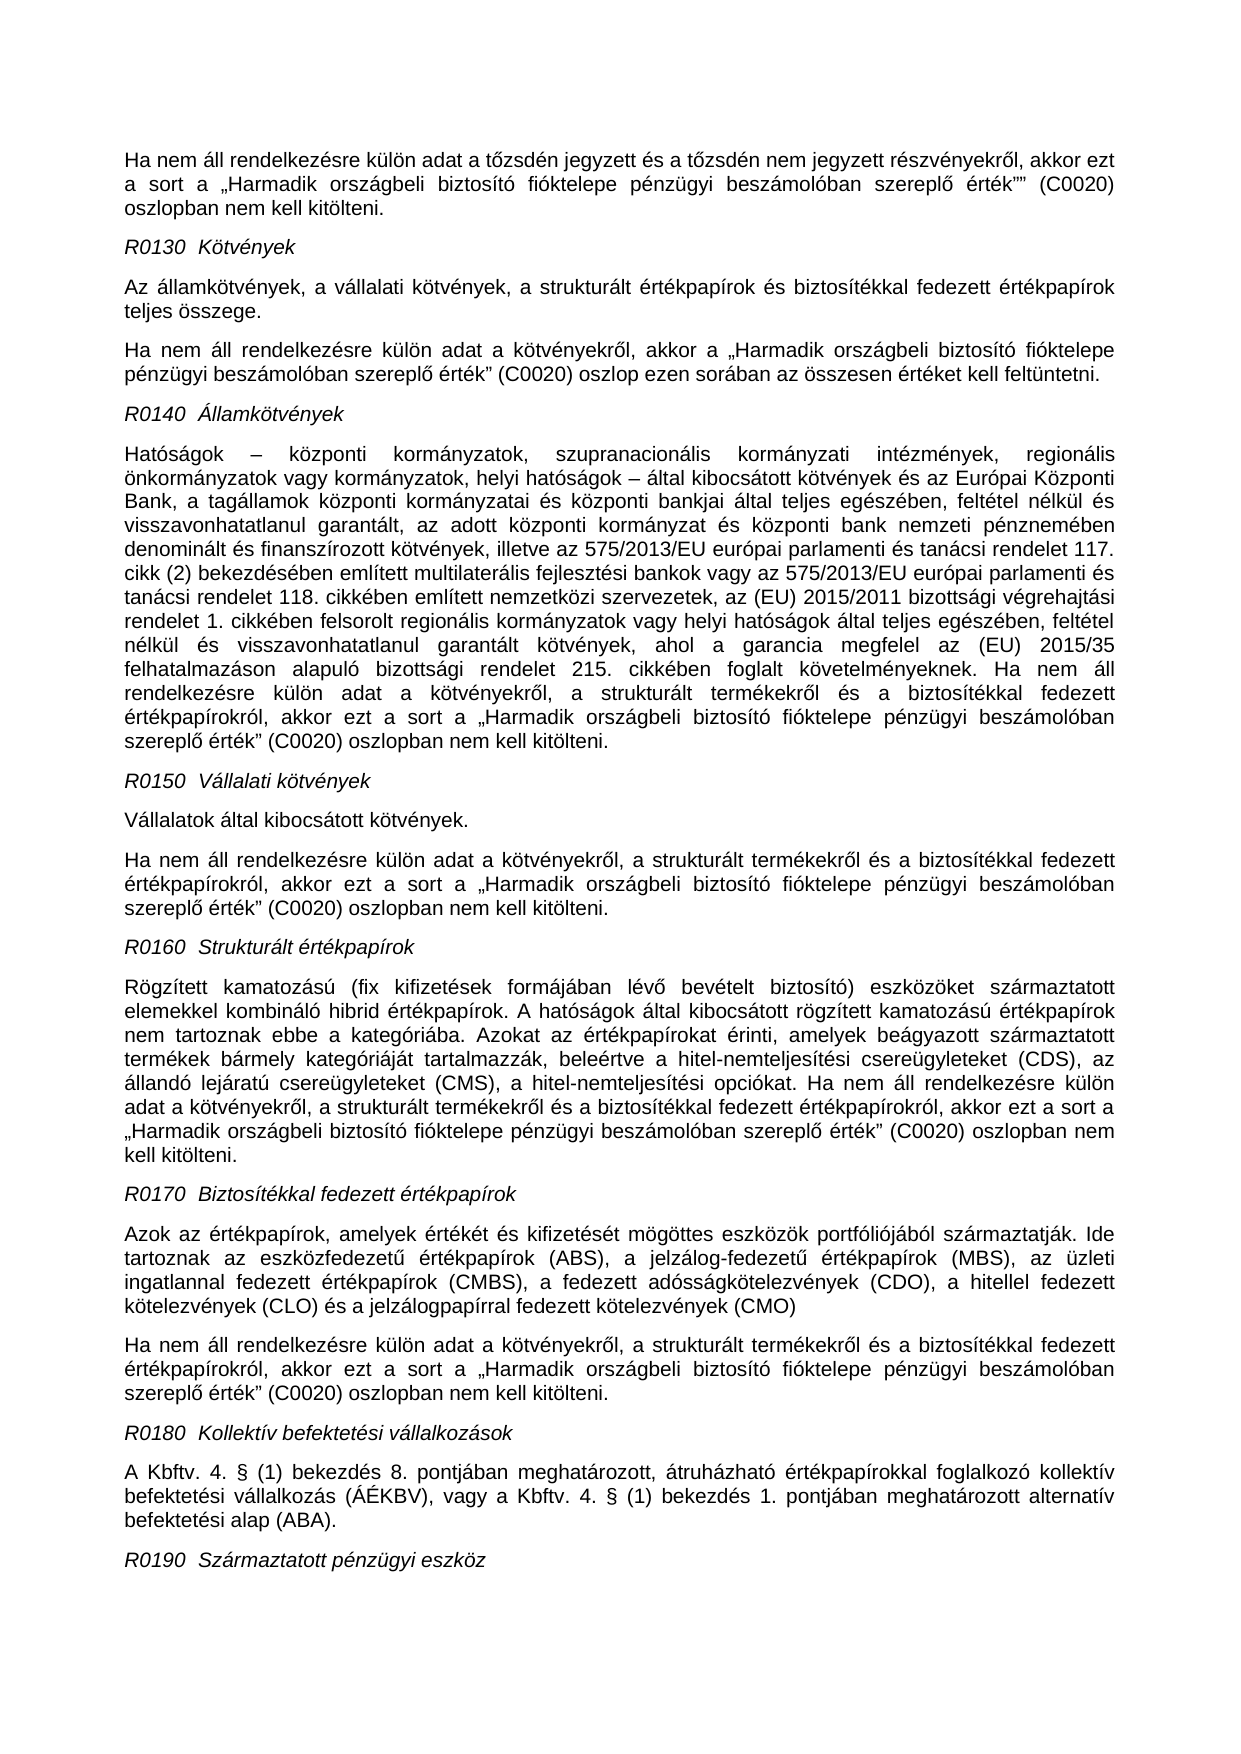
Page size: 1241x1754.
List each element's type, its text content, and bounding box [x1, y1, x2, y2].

text A Kbftv. 4. § (1) bekezdés 8. pontjában meghatározott, átruházható értékpapírokkal foglalkozó kollektív befektetési vállalkozás (ÁÉKBV), vagy a Kbftv. 4. § (1) bekezdés 1. pontjában meghatározott alternatív befektetési alap (ABA). [124, 1460, 1116, 1532]
text R0150 Vállalati kötvények [124, 768, 1116, 792]
text R0130 Kötvények [124, 235, 1116, 259]
text Vállalatok által kibocsátott kötvények. [124, 808, 1116, 832]
text R0180 Kollektív befektetési vállalkozások [124, 1421, 1116, 1444]
text R0140 Államkötvények [124, 402, 1116, 426]
text Rögzített kamatozású (fix kifizetések formájában lévő bevételt biztosító) eszközöket származtatott elemekkel kombináló hibrid értékpapírok. A hatóságok által kibocsátott rögzített kamatozású értékpapírok nem tartoznak ebbe a kategóriába. Azokat az értékpapírokat érinti, amelyek beágyazott származtatott termékek bármely kategóriáját tartalmazzák, beleértve a hitel-nemteljesítési csereügyleteket (CDS), az állandó lejáratú csereügyleteket (CMS), a hitel-nemteljesítési opciókat. Ha nem áll rendelkezésre külön adat a kötvényekről, a strukturált termékekről és a biztosítékkal fedezett értékpapírokról, akkor ezt a sort a „Harmadik országbeli biztosító fióktelepe pénzügyi beszámolóban szereplő érték” (C0020) oszlopban nem kell kitölteni. [124, 975, 1116, 1166]
text Ha nem áll rendelkezésre külön adat a kötvényekről, akkor a „Harmadik országbeli biztosító fióktelepe pénzügyi beszámolóban szereplő érték” (C0020) oszlop ezen sorában az összesen értéket kell feltüntetni. [124, 338, 1116, 386]
text Azok az értékpapírok, amelyek értékét és kifizetését mögöttes eszközök portfóliójából származtatják. Ide tartoznak az eszközfedezetű értékpapírok (ABS), a jelzálog-fedezetű értékpapírok (MBS), az üzleti ingatlannal fedezett értékpapírok (CMBS), a fedezett adósságkötelezvények (CDO), a hitellel fedezett kötelezvények (CLO) és a jelzálogpapírral fedezett kötelezvények (CMO) [124, 1222, 1116, 1317]
text Ha nem áll rendelkezésre külön adat a tőzsdén jegyzett és a tőzsdén nem jegyzett részvényekről, akkor ezt a sort a „Harmadik országbeli biztosító fióktelepe pénzügyi beszámolóban szereplő érték”” (C0020) oszlopban nem kell kitölteni. [124, 148, 1116, 219]
text Ha nem áll rendelkezésre külön adat a kötvényekről, a strukturált termékekről és a biztosítékkal fedezett értékpapírokról, akkor ezt a sort a „Harmadik országbeli biztosító fióktelepe pénzügyi beszámolóban szereplő érték” (C0020) oszlopban nem kell kitölteni. [124, 1333, 1116, 1405]
text R0190 Származtatott pénzügyi eszköz [124, 1548, 1116, 1572]
text R0160 Strukturált értékpapírok [124, 935, 1116, 959]
text R0170 Biztosítékkal fedezett értékpapírok [124, 1182, 1116, 1206]
text Az államkötvények, a vállalati kötvények, a strukturált értékpapírok és biztosítékkal fedezett értékpapírok teljes összege. [124, 275, 1116, 323]
text Ha nem áll rendelkezésre külön adat a kötvényekről, a strukturált termékekről és a biztosítékkal fedezett értékpapírokról, akkor ezt a sort a „Harmadik országbeli biztosító fióktelepe pénzügyi beszámolóban szereplő érték” (C0020) oszlopban nem kell kitölteni. [124, 848, 1116, 919]
text Hatóságok – központi kormányzatok, szupranacionális kormányzati intézmények, regionális önkormányzatok vagy kormányzatok, helyi hatóságok – által kibocsátott kötvények és az Európai Központi Bank, a tagállamok központi kormányzatai és központi bankjai által teljes egészében, feltétel nélkül és visszavonhatatlanul garantált, az adott központi kormányzat és központi bank nemzeti pénznemében denominált és finanszírozott kötvények, illetve az 575/2013/EU európai parlamenti és tanácsi rendelet 117. cikk (2) bekezdésében említett multilaterális fejlesztési bankok vagy az 575/2013/EU európai parlamenti és tanácsi rendelet 118. cikkében említett nemzetközi szervezetek, az (EU) 2015/2011 bizottsági végrehajtási rendelet 1. cikkében felsorolt regionális kormányzatok vagy helyi hatóságok által teljes egészében, feltétel nélkül és visszavonhatatlanul garantált kötvények, ahol a garancia megfelel az (EU) 2015/35 felhatalmazáson alapuló bizottsági rendelet 215. cikkében foglalt követelményeknek. Ha nem áll rendelkezésre külön adat a kötvényekről, a strukturált termékekről és a biztosítékkal fedezett értékpapírokról, akkor ezt a sort a „Harmadik országbeli biztosító fióktelepe pénzügyi beszámolóban szereplő érték” (C0020) oszlopban nem kell kitölteni. [124, 441, 1116, 753]
